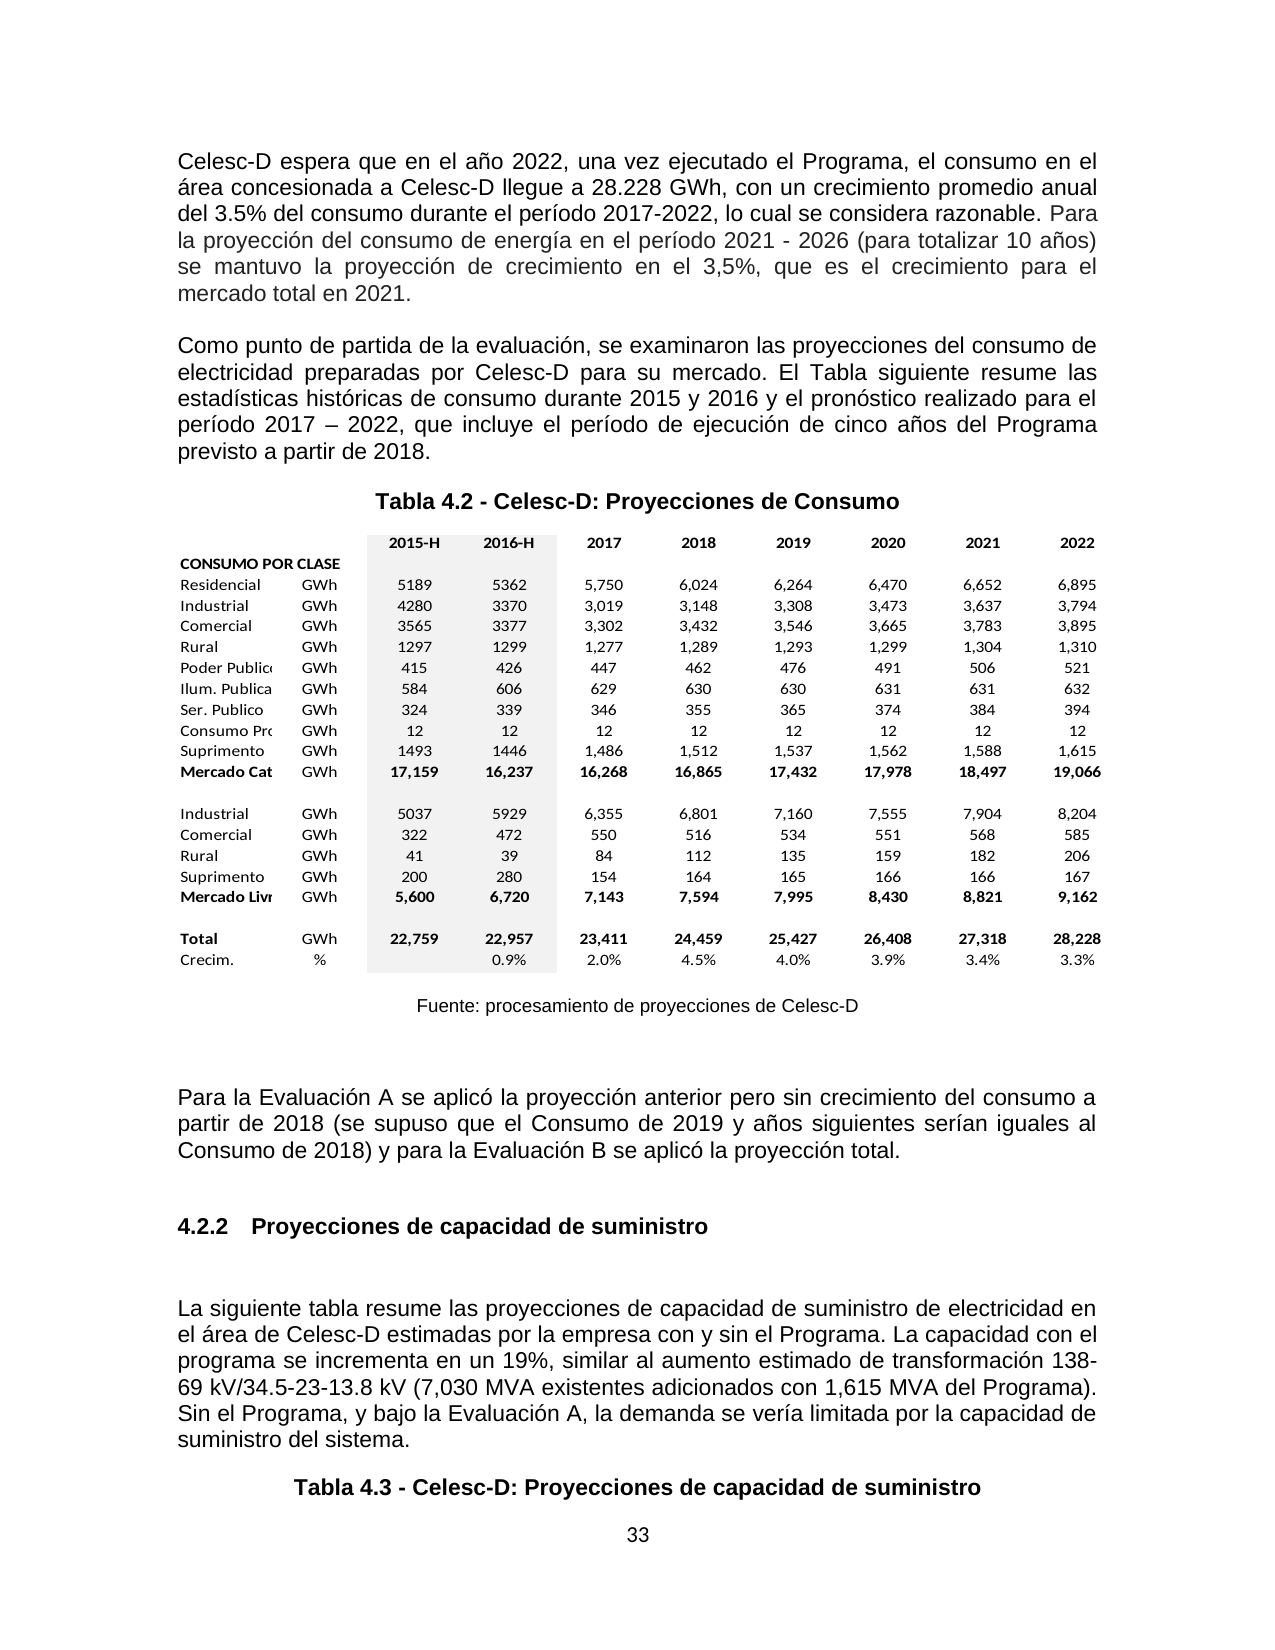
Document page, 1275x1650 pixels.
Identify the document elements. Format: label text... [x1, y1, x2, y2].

text La siguiente tabla resume las proyecciones de capacidad de suministro de electricidad en el área de Celesc-D estimadas por la empresa con y sin el Programa. La capacidad con el programa se incrementa en un 19%, similar al aumento estimado de transformación 138-69 kV/34.5-23-13.8 kV (7,030 MVA existentes adicionados con 1,615 MVA del Programa). Sin el Programa, y bajo la Evaluación A, la demanda se vería limitada por la capacidad de suministro del sistema. [177, 1295, 1098, 1453]
text Celesc-D espera que en el año 2022, una vez ejecutado el Programa, el consumo en el área concesionada a Celesc-D llegue a 28.228 GWh, con un crecimiento promedio anual del 3.5% del consumo durante el período 2017-2022, lo cual se considera razonable. Para la proyección del consumo de energía en el período 2021 - 2026 (para totalizar 10 años) se mantuvo la proyección de crecimiento en el 3,5%, que es el crecimiento para el mercado total en 2021. [177, 148, 1098, 306]
text Fuente: procesamiento de proyecciones de Celesc-D [177, 994, 1098, 1016]
text Tabla 4.2 - Celesc-D: Proyecciones de Consumo [177, 488, 1098, 514]
text Para la Evaluación A se aplicó la proyección anterior pero sin crecimiento del consumo a partir de 2018 (se supuso que el Consumo de 2019 y años siguientes serían iguales al Consumo de 2018) y para la Evaluación B se aplicó la proyección total. [177, 1084, 1098, 1163]
text Tabla 4.3 - Celesc-D: Proyecciones de capacidad de suministro [177, 1474, 1098, 1500]
subtitle 4.2.2 Proyecciones de capacidad de suministro [177, 1213, 1098, 1239]
text Como punto de partida de la evaluación, se examinaron las proyecciones del consumo de electricidad preparadas por Celesc-D para su mercado. El Tabla siguiente resume las estadísticas históricas de consumo durante 2015 y 2016 y el pronóstico realizado para el período 2017 – 2022, que incluye el período de ejecución de cinco años del Programa previsto a partir de 2018. [177, 332, 1098, 464]
